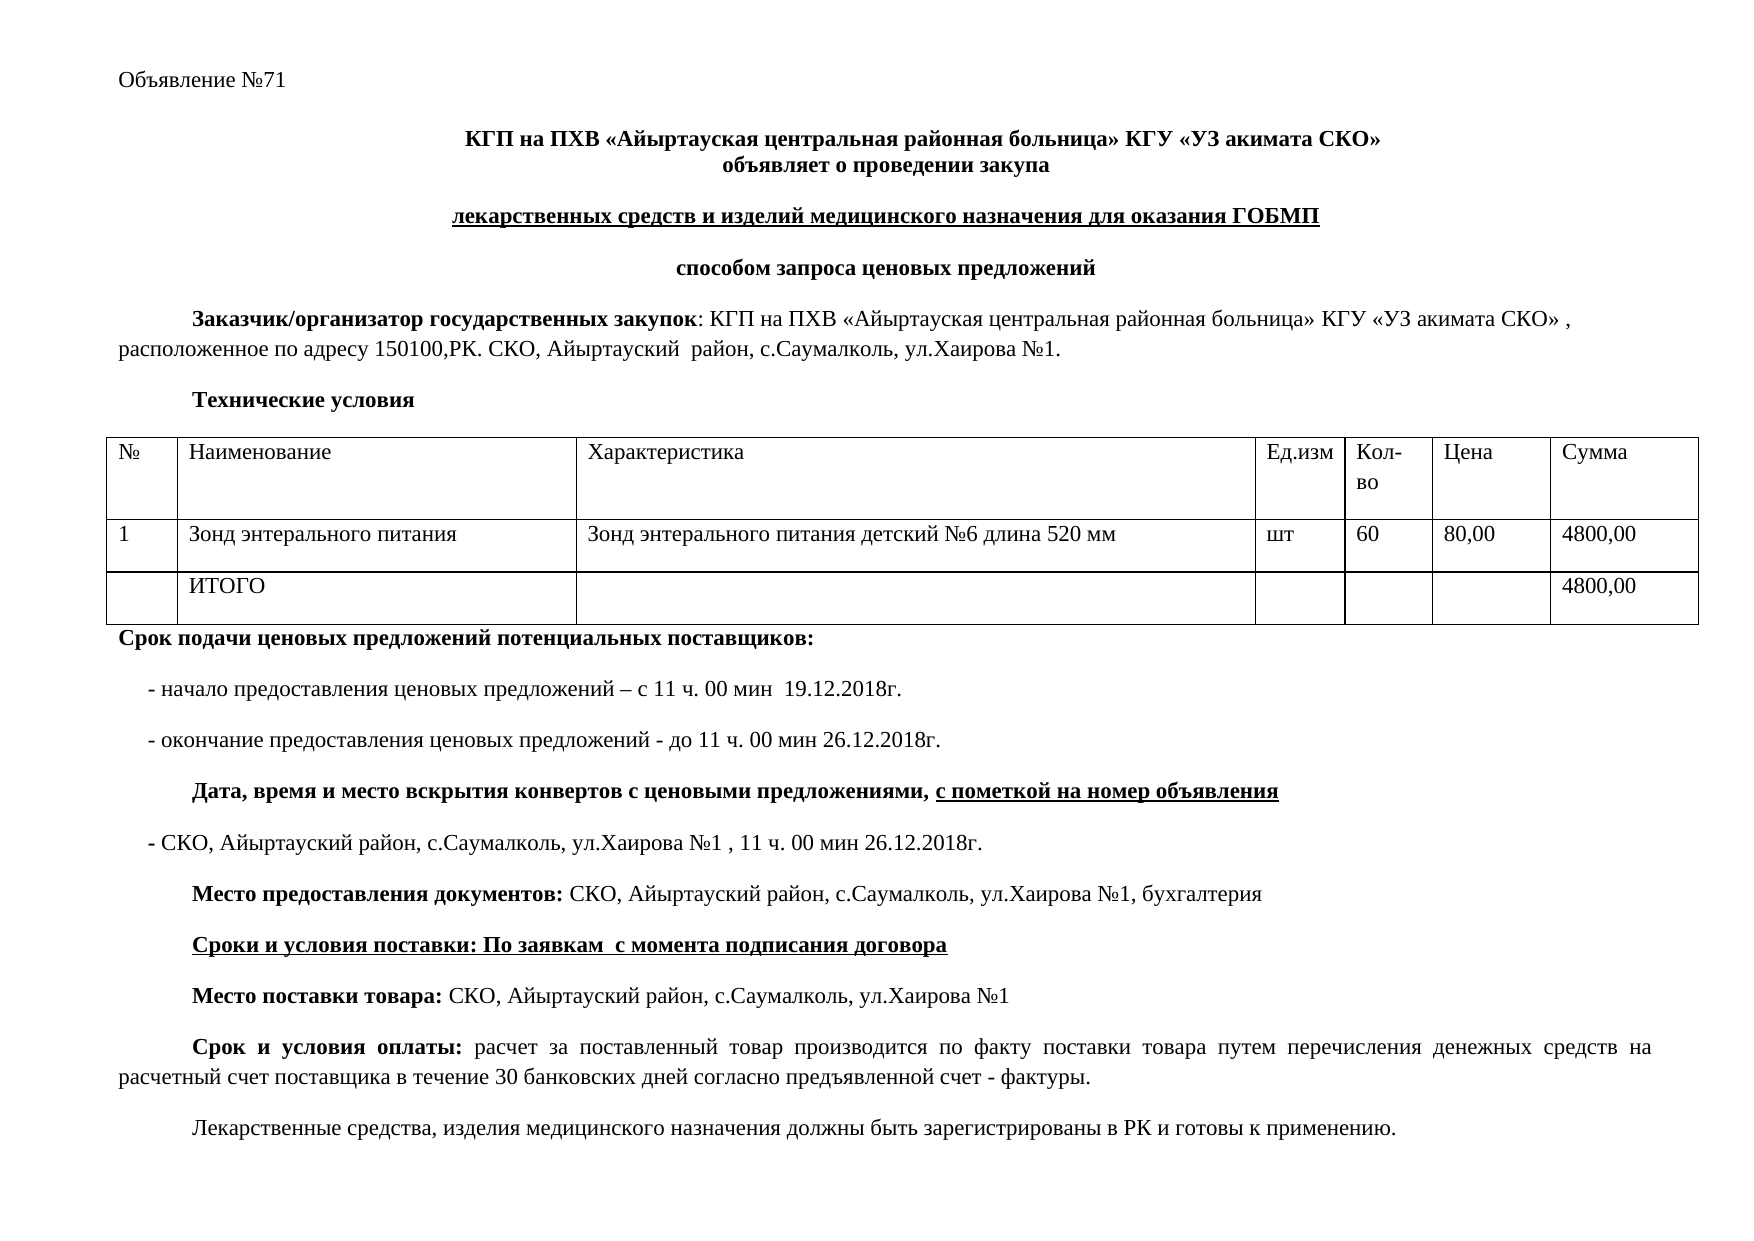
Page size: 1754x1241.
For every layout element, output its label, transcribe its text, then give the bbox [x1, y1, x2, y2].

table_cell 1 [107, 520, 177, 571]
table_cell 4800,00 [1551, 520, 1698, 571]
table_cell 80,00 [1433, 520, 1550, 571]
text Место поставки товара: СКО, Айыртауский район, с.Саумалколь, ул.Хаирова №1 [118, 982, 1654, 1008]
text объявляет о проведении закупа [118, 152, 1654, 178]
table_header Характеристика [577, 438, 1255, 519]
text Дата, время и место вскрытия конвертов с ценовыми предложениями, с пометкой на номер объявления [118, 778, 1654, 804]
text Срок подачи ценовых предложений потенциальных поставщиков: [118, 625, 1654, 651]
text - начало предоставления ценовых предложений – с 11 ч. 00 мин 19.12.2018г. [118, 676, 1654, 702]
text Место предоставления документов: СКО, Айыртауский район, с.Саумалколь, ул.Хаирова №1, бухгалтерия [118, 880, 1654, 906]
table_header Наименование [178, 438, 576, 519]
table_header № [107, 438, 177, 519]
table_header Кол-во [1346, 438, 1432, 519]
table_header Ед.изм [1256, 438, 1344, 519]
text Технические условия [118, 386, 1654, 412]
table_cell ИТОГО [178, 573, 576, 623]
text Сроки и условия поставки: По заявкам с момента подписания договора [118, 931, 1654, 957]
text КГП на ПХВ «Айыртауская центральная районная больница» КГУ «УЗ акимата СКО» [118, 125, 1654, 152]
table_cell [1256, 573, 1344, 623]
text Объявление №71 [118, 66, 1654, 92]
table_cell [107, 573, 177, 623]
table_cell Зонд энтерального питания детский №6 длина 520 мм [577, 520, 1255, 571]
text Лекарственные средства, изделия медицинского назначения должны быть зарегистрированы в РК и готовы к применению. [118, 1114, 1654, 1140]
table_header Цена [1433, 438, 1550, 519]
table_cell [577, 573, 1255, 623]
table_cell [1346, 573, 1432, 623]
table_header Сумма [1551, 438, 1698, 519]
text - окончание предоставления ценовых предложений - до 11 ч. 00 мин 26.12.2018г. [118, 727, 1654, 753]
text Срок и условия оплаты: расчет за поставленный товар производится по факту поставки товара путем перечисления денежных средств на расчетный счет поставщика в течение 30 банковских дней согласно предъявленной счет - фактуры. [118, 1033, 1654, 1089]
table_cell [1433, 573, 1550, 623]
table_cell 60 [1346, 520, 1432, 571]
text лекарственных средств и изделий медицинского назначения для оказания ГОБМП [118, 203, 1654, 229]
table_cell 4800,00 [1551, 573, 1698, 623]
text - СКО, Айыртауский район, с.Саумалколь, ул.Хаирова №1 , 11 ч. 00 мин 26.12.2018г. [118, 829, 1654, 855]
table_cell Зонд энтерального питания [178, 520, 576, 571]
text способом запроса ценовых предложений [118, 254, 1654, 280]
text Заказчик/организатор государственных закупок: КГП на ПХВ «Айыртауская центральная районная больница» КГУ «УЗ акимата СКО» , расположенное по адресу 150100,РК. СКО, Айыртауский район, с.Саумалколь, ул.Хаирова №1. [118, 305, 1654, 361]
table_cell шт [1256, 520, 1344, 571]
